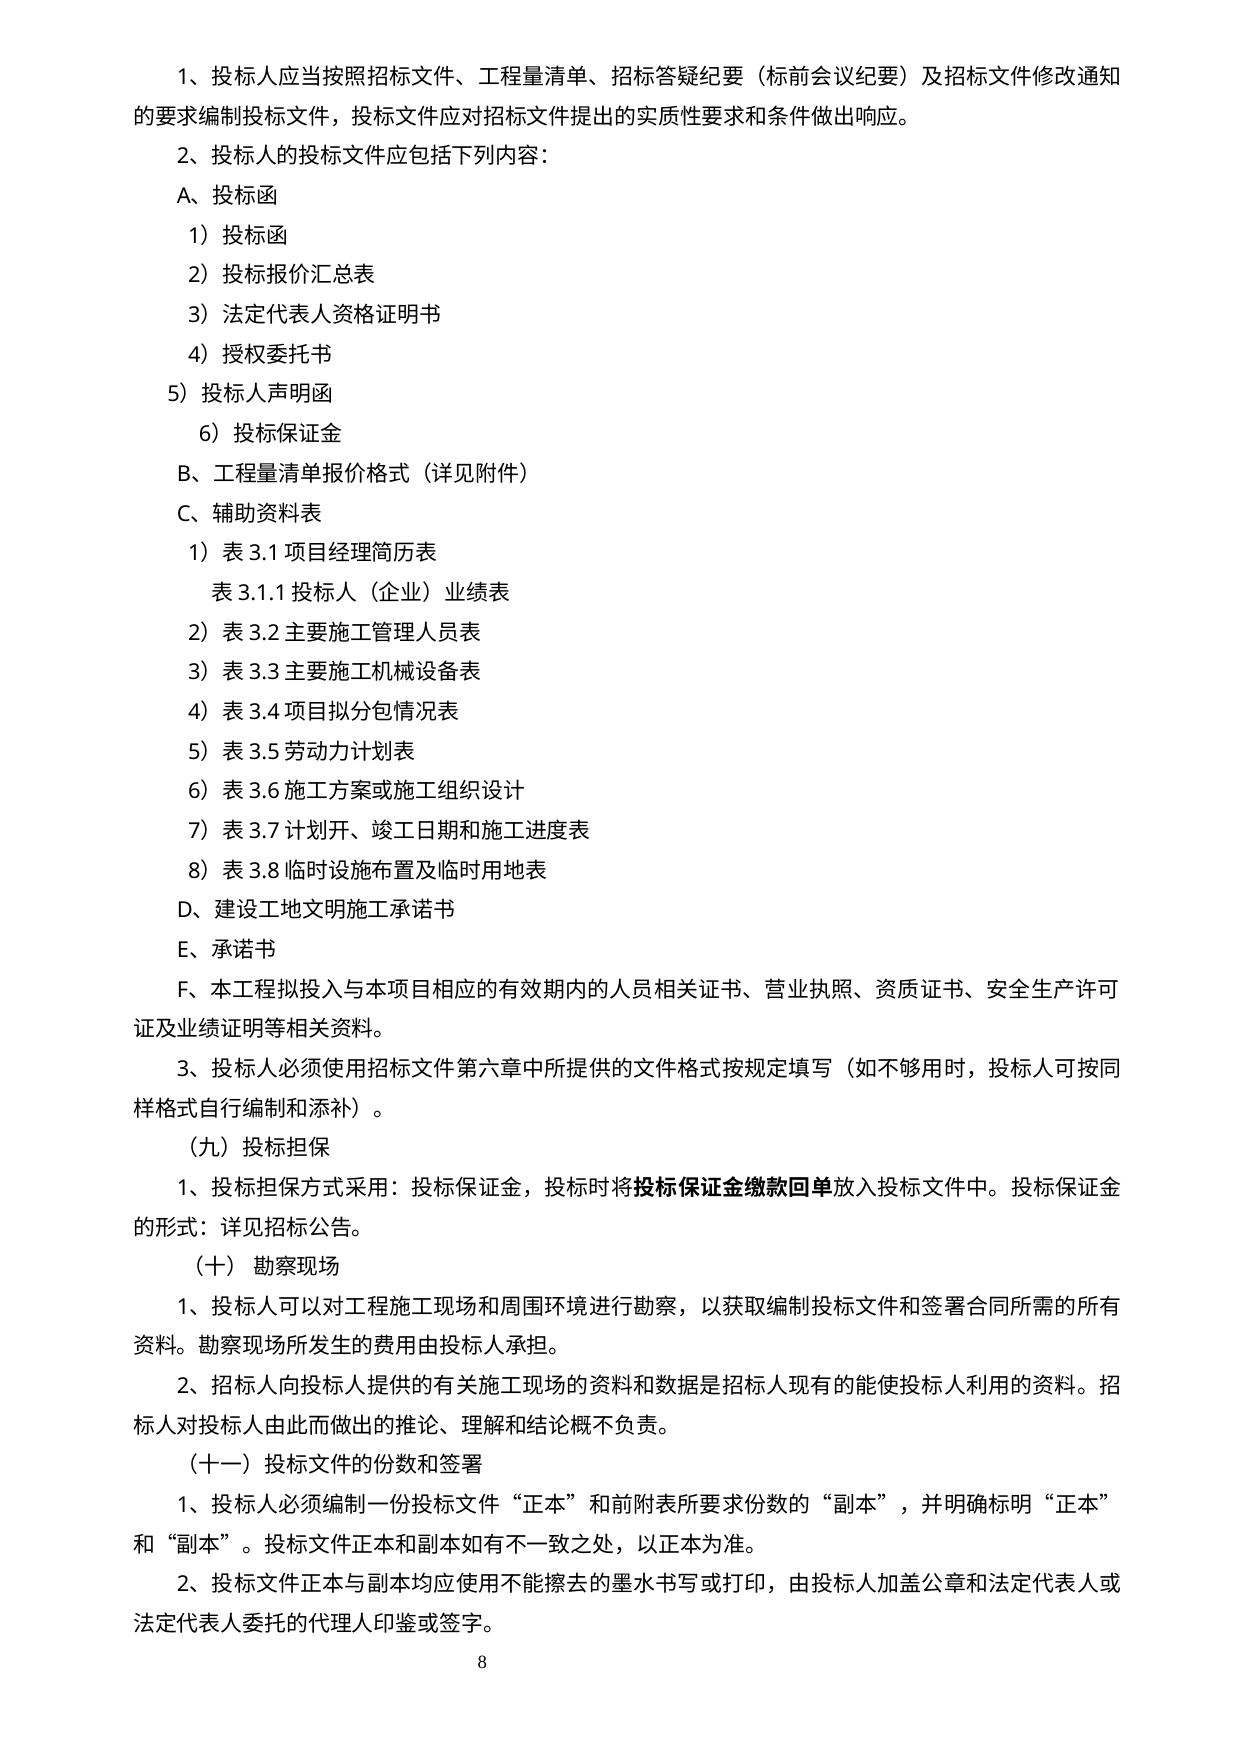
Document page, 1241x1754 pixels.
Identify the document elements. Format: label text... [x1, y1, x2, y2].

text 1、投标人必须编制一份投标文件“正本”和前附表所要求份数的“副本”，并明确标明“正本”和“副本”。投标文件正本和副本如有不一致之处，以正本为准。 [133, 1487, 1122, 1558]
text 1）投标函 [133, 218, 1122, 249]
text 2、投标文件正本与副本均应使用不能擦去的墨水书写或打印，由投标人加盖公章和法定代表人或法定代表人委托的代理人印鉴或签字。 [133, 1566, 1122, 1637]
text D、建设工地文明施工承诺书 [133, 892, 1122, 924]
text 2、投标人的投标文件应包括下列内容： [133, 138, 1122, 170]
text 8）表3.8临时设施布置及临时用地表 [133, 853, 1122, 884]
text 2、招标人向投标人提供的有关施工现场的资料和数据是招标人现有的能使投标人利用的资料。招标人对投标人由此而做出的推论、理解和结论概不负责。 [133, 1368, 1122, 1439]
text 7）表3.7计划开、竣工日期和施工进度表 [133, 813, 1122, 845]
text （十一）投标文件的份数和签署 [133, 1447, 1122, 1479]
text 5）投标人声明函 [133, 376, 1122, 408]
text 6）表3.6施工方案或施工组织设计 [133, 773, 1122, 805]
text C、辅助资料表 [133, 496, 1122, 527]
text F、本工程拟投入与本项目相应的有效期内的人员相关证书、营业执照、资质证书、安全生产许可证及业绩证明等相关资料。 [133, 972, 1122, 1043]
text （十） 勘察现场 [133, 1249, 1122, 1281]
text 3、投标人必须使用招标文件第六章中所提供的文件格式按规定填写（如不够用时，投标人可按同样格式自行编制和添补）。 [133, 1051, 1122, 1122]
text 3）法定代表人资格证明书 [133, 297, 1122, 329]
text 6）投标保证金 [133, 416, 1122, 448]
text 2）投标报价汇总表 [133, 257, 1122, 289]
text 4）授权委托书 [133, 337, 1122, 368]
text 4）表3.4项目拟分包情况表 [133, 694, 1122, 726]
text 5）表3.5劳动力计划表 [133, 734, 1122, 765]
text 3）表3.3主要施工机械设备表 [133, 654, 1122, 686]
text 2）表3.2主要施工管理人员表 [133, 614, 1122, 646]
text 1、投标人可以对工程施工现场和周围环境进行勘察，以获取编制投标文件和签署合同所需的所有资料。勘察现场所发生的费用由投标人承担。 [133, 1289, 1122, 1360]
text 1）表3.1项目经理简历表 [133, 535, 1122, 567]
text B、工程量清单报价格式（详见附件） [133, 456, 1122, 488]
text （九）投标担保 [133, 1130, 1122, 1162]
text 1、投标担保方式采用：投标保证金，投标时将投标保证金缴款回单放入投标文件中。投标保证金的形式：详见招标公告。 [133, 1170, 1122, 1241]
text A、投标函 [133, 178, 1122, 210]
text 1、投标人应当按照招标文件、工程量清单、招标答疑纪要（标前会议纪要）及招标文件修改通知的要求编制投标文件，投标文件应对招标文件提出的实质性要求和条件做出响应。 [133, 59, 1122, 130]
text E、承诺书 [133, 932, 1122, 964]
text 表 3.1.1投标人（企业）业绩表 [133, 575, 1122, 607]
